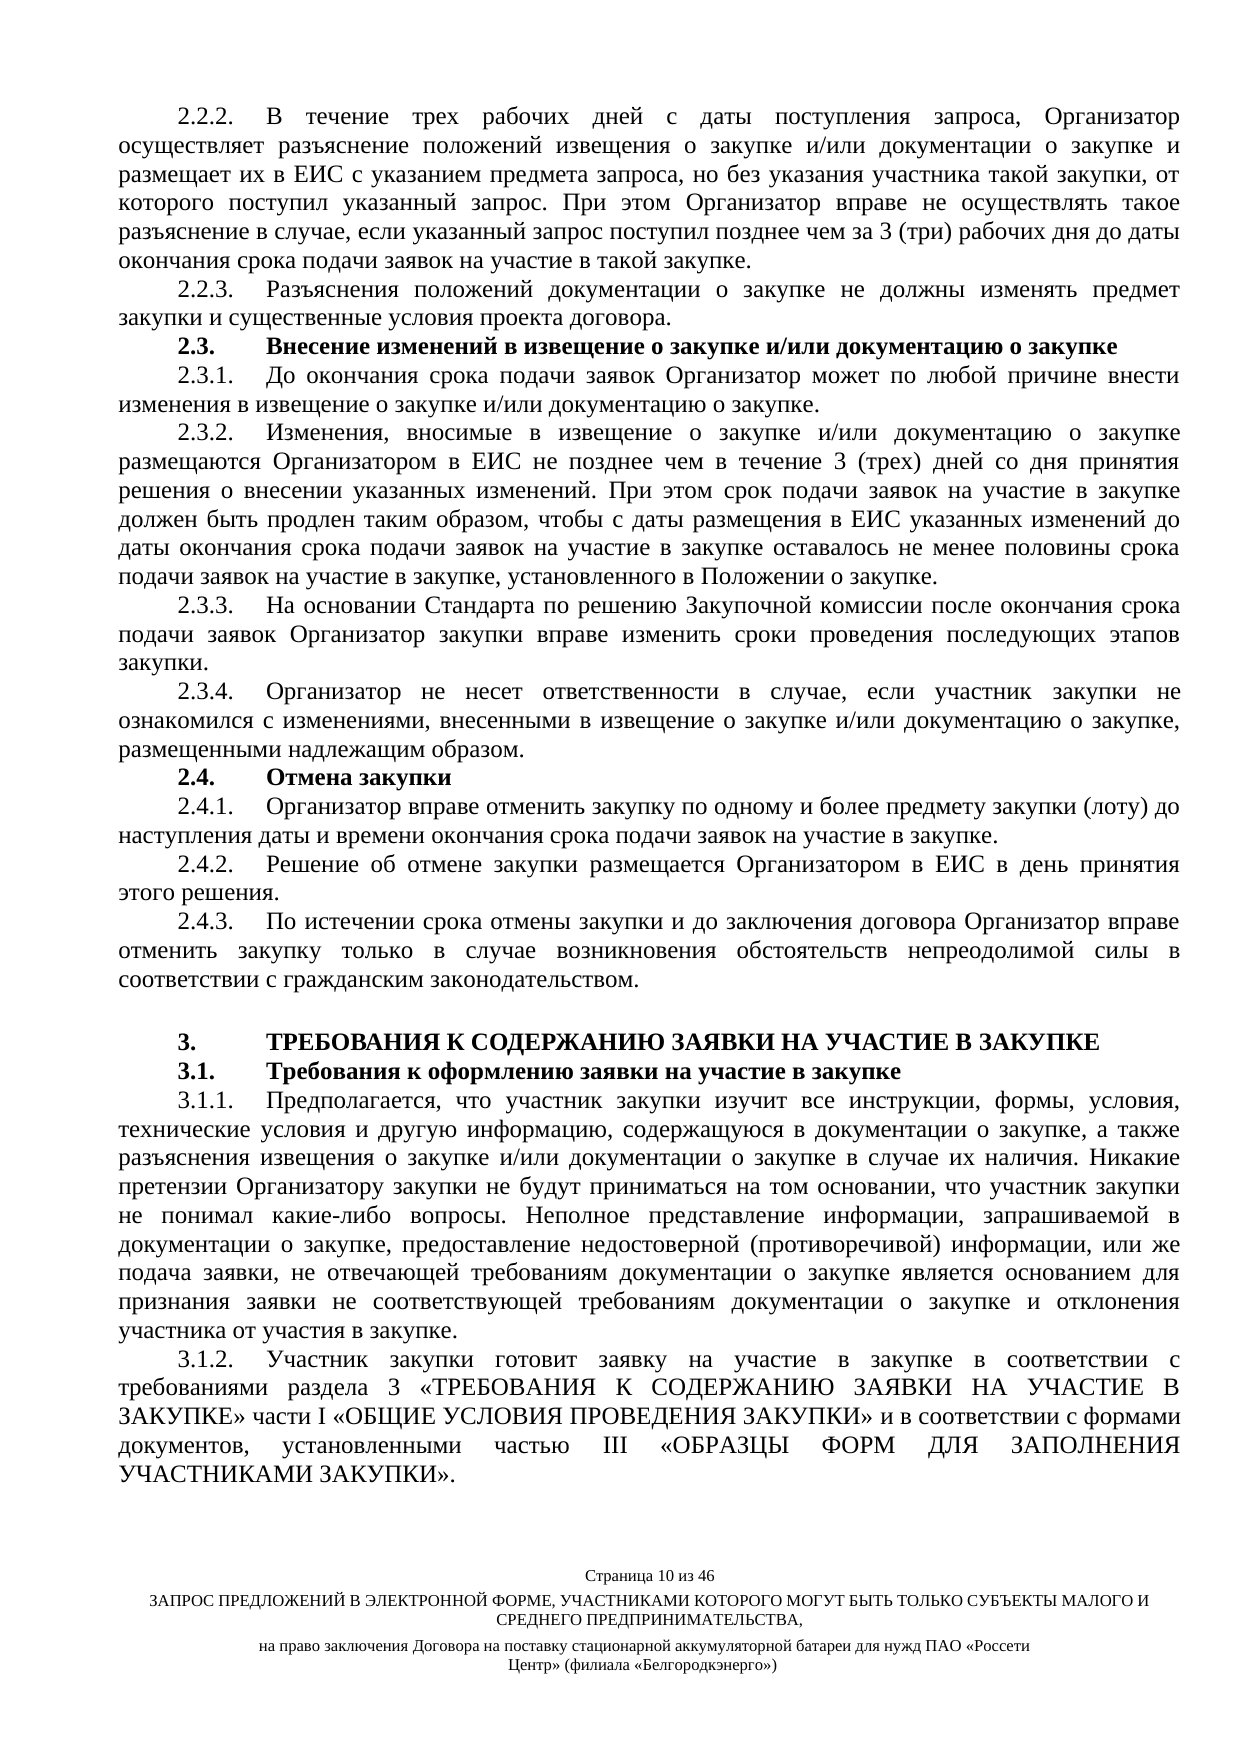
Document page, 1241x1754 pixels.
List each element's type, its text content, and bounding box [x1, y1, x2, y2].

subtitle Организатор не несет ответственности в случае, если участник закупки не ознакомился с изменениями, внесенными в извещение о закупке и/или документацию о закупке, размещенными надлежащим образом. [118, 676, 1181, 762]
subtitle До окончания срока подачи заявок Организатор может по любой причине внести изменения в извещение о закупке и/или документацию о закупке. [118, 360, 1181, 417]
subtitle Разъяснения положений документации о закупке не должны изменять предмет закупки и существенные условия проекта договора. [118, 274, 1181, 331]
subtitle На основании Стандарта по решению Закупочной комиссии после окончания срока подачи заявок Организатор закупки вправе изменить сроки проведения последующих этапов закупки. [118, 590, 1181, 676]
subtitle Решение об отмене закупки размещается Организатором в ЕИС в день принятия этого решения. [118, 849, 1181, 906]
subtitle По истечении срока отмены закупки и до заключения договора Организатор вправе отменить закупку только в случае возникновения обстоятельств непреодолимой силы в соответствии с гражданским законодательством. [118, 906, 1181, 992]
subtitle Требования к оформлению заявки на участие в закупке [118, 1056, 1181, 1085]
subtitle Предполагается, что участник закупки изучит все инструкции, формы, условия, технические условия и другую информацию, содержащуюся в документации о закупке, а также разъяснения извещения о закупке и/или документации о закупке в случае их наличия. Никакие претензии Организатору закупки не будут приниматься на том основании, что участник закупки не понимал какие-либо вопросы. Неполное представление информации, запрашиваемой в документации о закупке, предоставление недостоверной (противоречивой) информации, или же подача заявки, не отвечающей требованиям документации о закупке является основанием для признания заявки не соответствующей требованиям документации о закупке и отклонения участника от участия в закупке. [118, 1085, 1181, 1344]
subtitle Участник закупки готовит заявку на участие в закупке в соответствии с требованиями раздела 3 «ТРЕБОВАНИЯ К СОДЕРЖАНИЮ ЗАЯВКИ НА УЧАСТИЕ В ЗАКУПКЕ» части I «ОБЩИЕ УСЛОВИЯ ПРОВЕДЕНИЯ ЗАКУПКИ» и в соответствии с формами документов, установленными частью III «ОБРАЗЦЫ ФОРМ ДЛЯ ЗАПОЛНЕНИЯ УЧАСТНИКАМИ ЗАКУПКИ». [118, 1344, 1181, 1487]
subtitle Изменения, вносимые в извещение о закупке и/или документацию о закупке размещаются Организатором в ЕИС не позднее чем в течение 3 (трех) дней со дня принятия решения о внесении указанных изменений. При этом срок подачи заявок на участие в закупке должен быть продлен таким образом, чтобы с даты размещения в ЕИС указанных изменений до даты окончания срока подачи заявок на участие в закупке оставалось не менее половины срока подачи заявок на участие в закупке, установленного в Положении о закупке. [118, 417, 1181, 590]
subtitle ТРЕБОВАНИЯ К СОДЕРЖАНИЮ ЗАЯВКИ НА УЧАСТИЕ В ЗАКУПКЕ [118, 1027, 1181, 1056]
subtitle Отмена закупки [118, 762, 1181, 791]
subtitle В течение трех рабочих дней с даты поступления запроса, Организатор осуществляет разъяснение положений извещения о закупке и/или документации о закупке и размещает их в ЕИС с указанием предмета запроса, но без указания участника такой закупки, от которого поступил указанный запрос. При этом Организатор вправе не осуществлять такое разъяснение в случае, если указанный запрос поступил позднее чем за 3 (три) рабочих дня до даты окончания срока подачи заявок на участие в такой закупке. [118, 101, 1181, 274]
subtitle Организатор вправе отменить закупку по одному и более предмету закупки (лоту) до наступления даты и времени окончания срока подачи заявок на участие в закупке. [118, 791, 1181, 849]
subtitle Внесение изменений в извещение о закупке и/или документацию о закупке [118, 331, 1181, 360]
